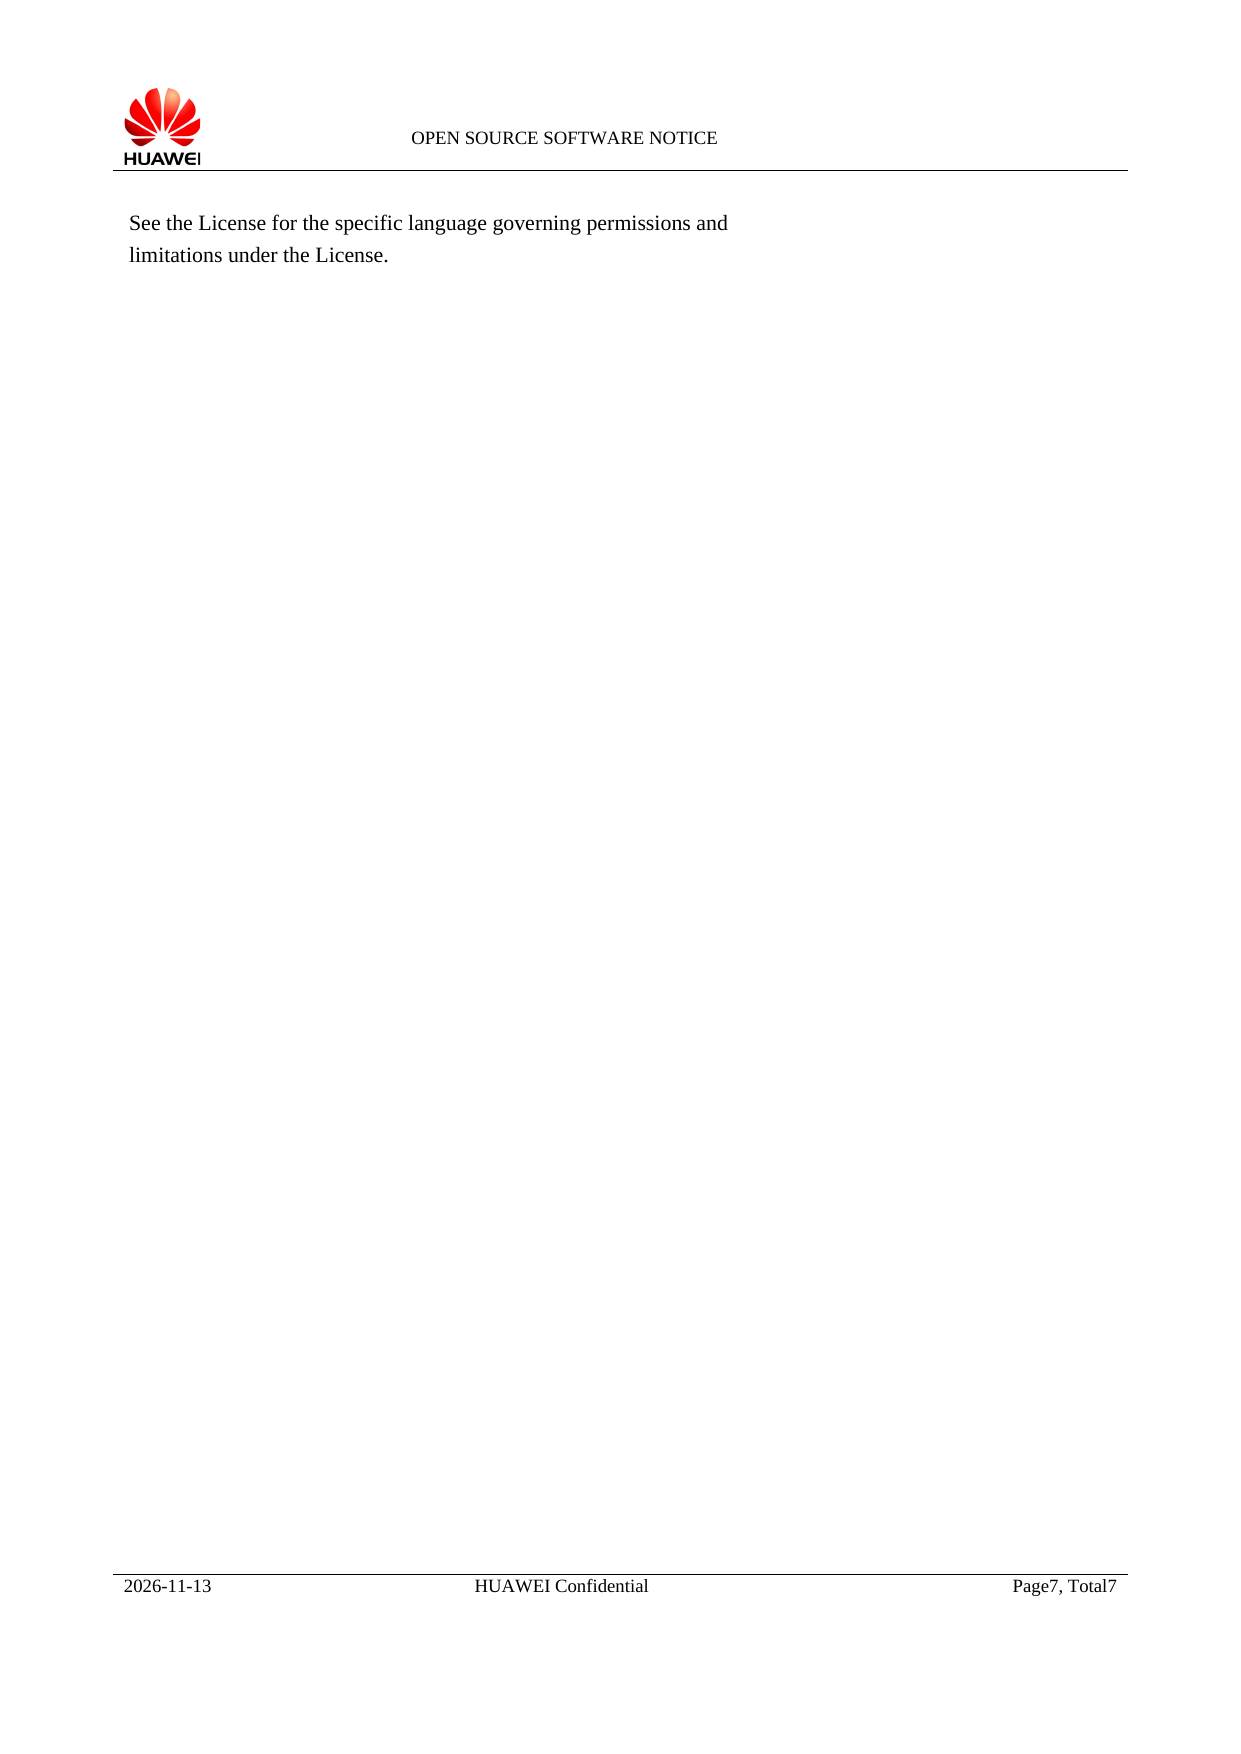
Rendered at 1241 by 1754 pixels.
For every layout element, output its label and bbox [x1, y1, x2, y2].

picture [124, 88, 201, 165]
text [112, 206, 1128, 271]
